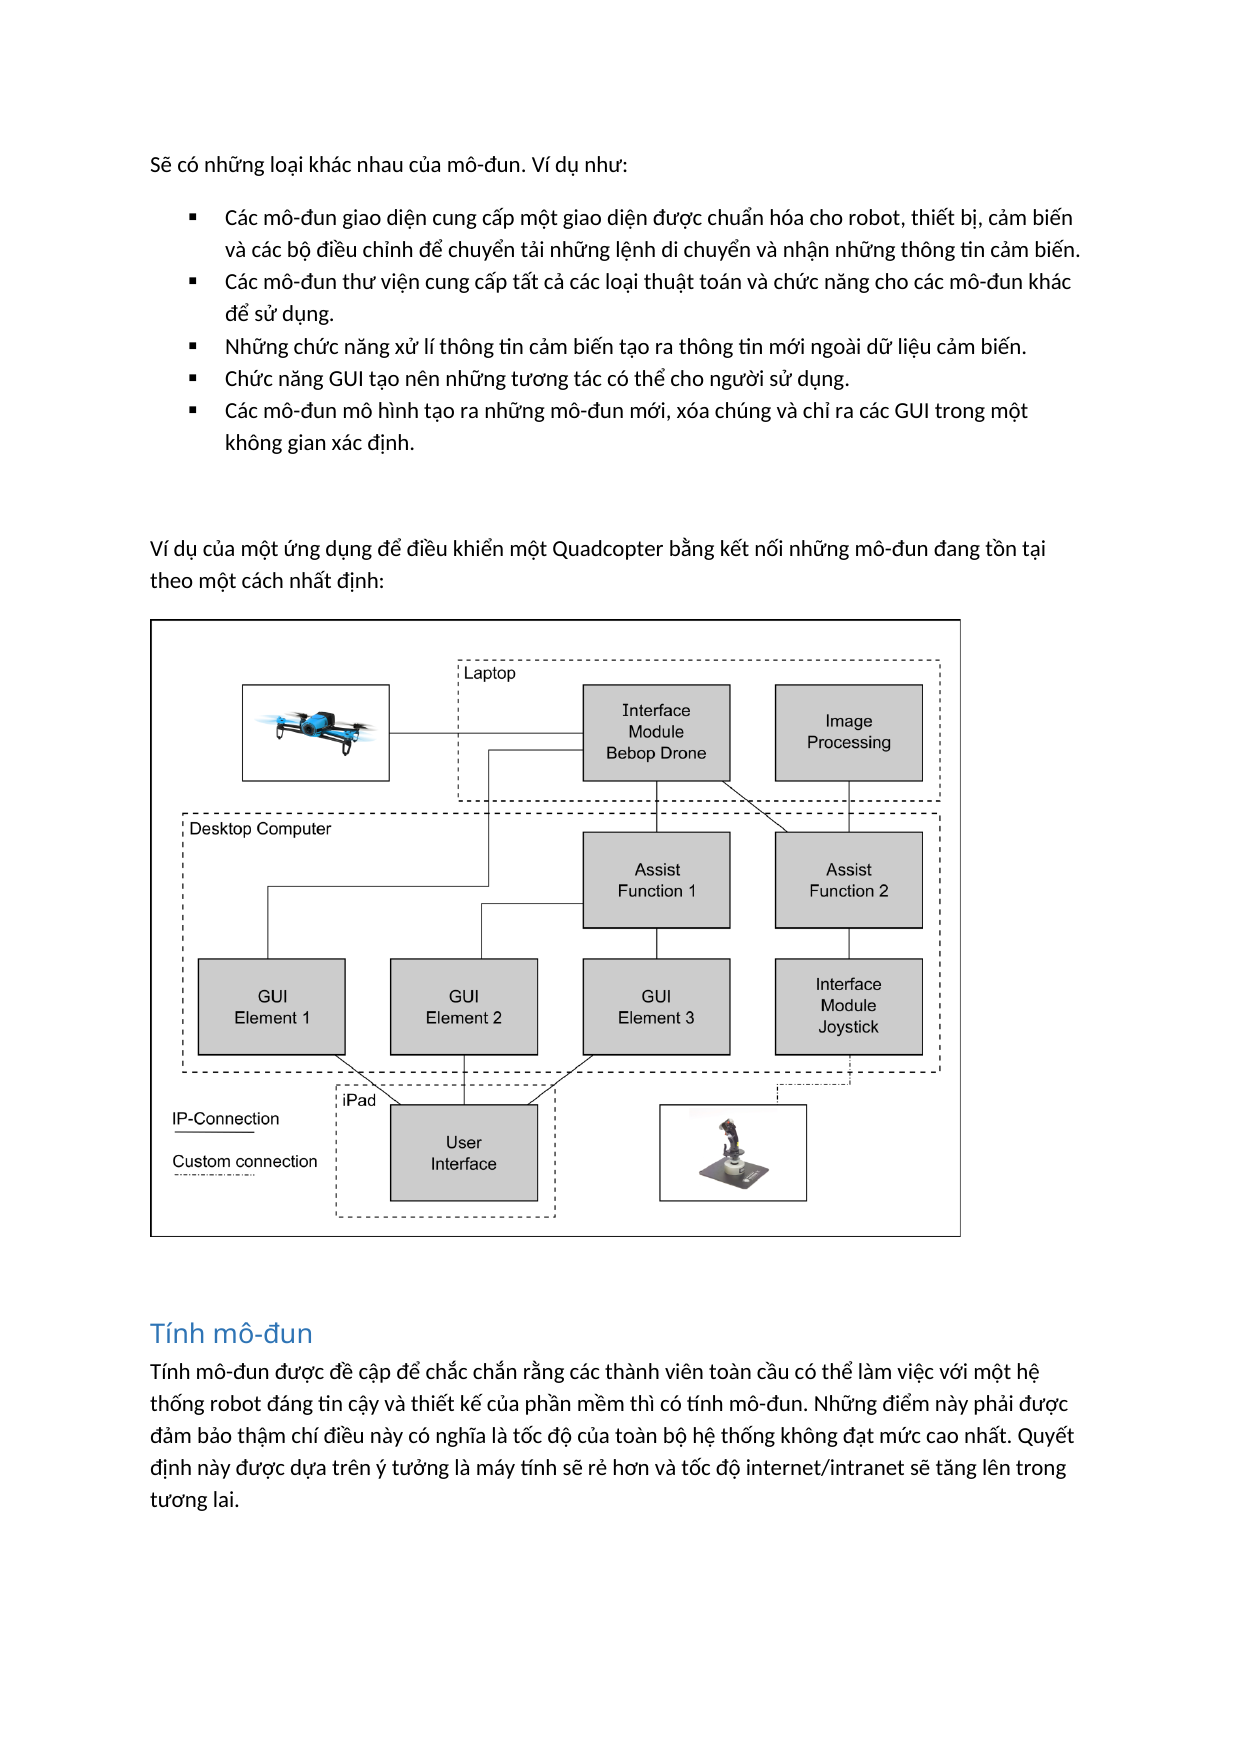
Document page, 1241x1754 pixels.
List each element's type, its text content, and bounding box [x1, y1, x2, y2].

text Ví dụ của một ứng dụng để điều khiển một Quadcopter bằng kết nối những mô-đun đang tồn tại theo một cách nhất định: [150, 534, 1090, 594]
text Sẽ có những loại khác nhau của mô-đun. Ví dụ như: [150, 150, 1090, 178]
subtitle Tính mô-đun [150, 1314, 1090, 1351]
text Tính mô-đun được đề cập để chắc chắn rằng các thành viên toàn cầu có thể làm việc với một hệ thống robot đáng tin cậy và thiết kế của phần mềm thì có tính mô-đun. Những điểm này phải được đảm bảo thậm chí điều này có nghĩa là tốc độ của toàn bộ hệ thống không đạt mức cao nhất. Quyết định này được dựa trên ý tưởng là máy tính sẽ rẻ hơn và tốc độ internet/intranet sẽ tăng lên trong tương lai. [150, 1357, 1090, 1514]
list Các mô-đun giao diện cung cấp một giao diện được chuẩn hóa cho robot, thiết bị, cảm biến và các bộ điều chỉnh để chuyển tải những lệnh di chuyển và nhận những thông tin cảm biến. [187, 203, 1090, 263]
list Các mô-đun mô hình tạo ra những mô-đun mới, xóa chúng và chỉ ra các GUI trong một không gian xác định. [187, 396, 1090, 456]
list Các mô-đun thư viện cung cấp tất cả các loại thuật toán và chức năng cho các mô-đun khác để sử dụng. [187, 267, 1090, 328]
list Những chức năng xử lí thông tin cảm biến tạo ra thông tin mới ngoài dữ liệu cảm biến. [187, 332, 1090, 360]
picture [150, 619, 961, 1237]
list Chức năng GUI tạo nên những tương tác có thể cho người sử dụng. [187, 364, 1090, 392]
